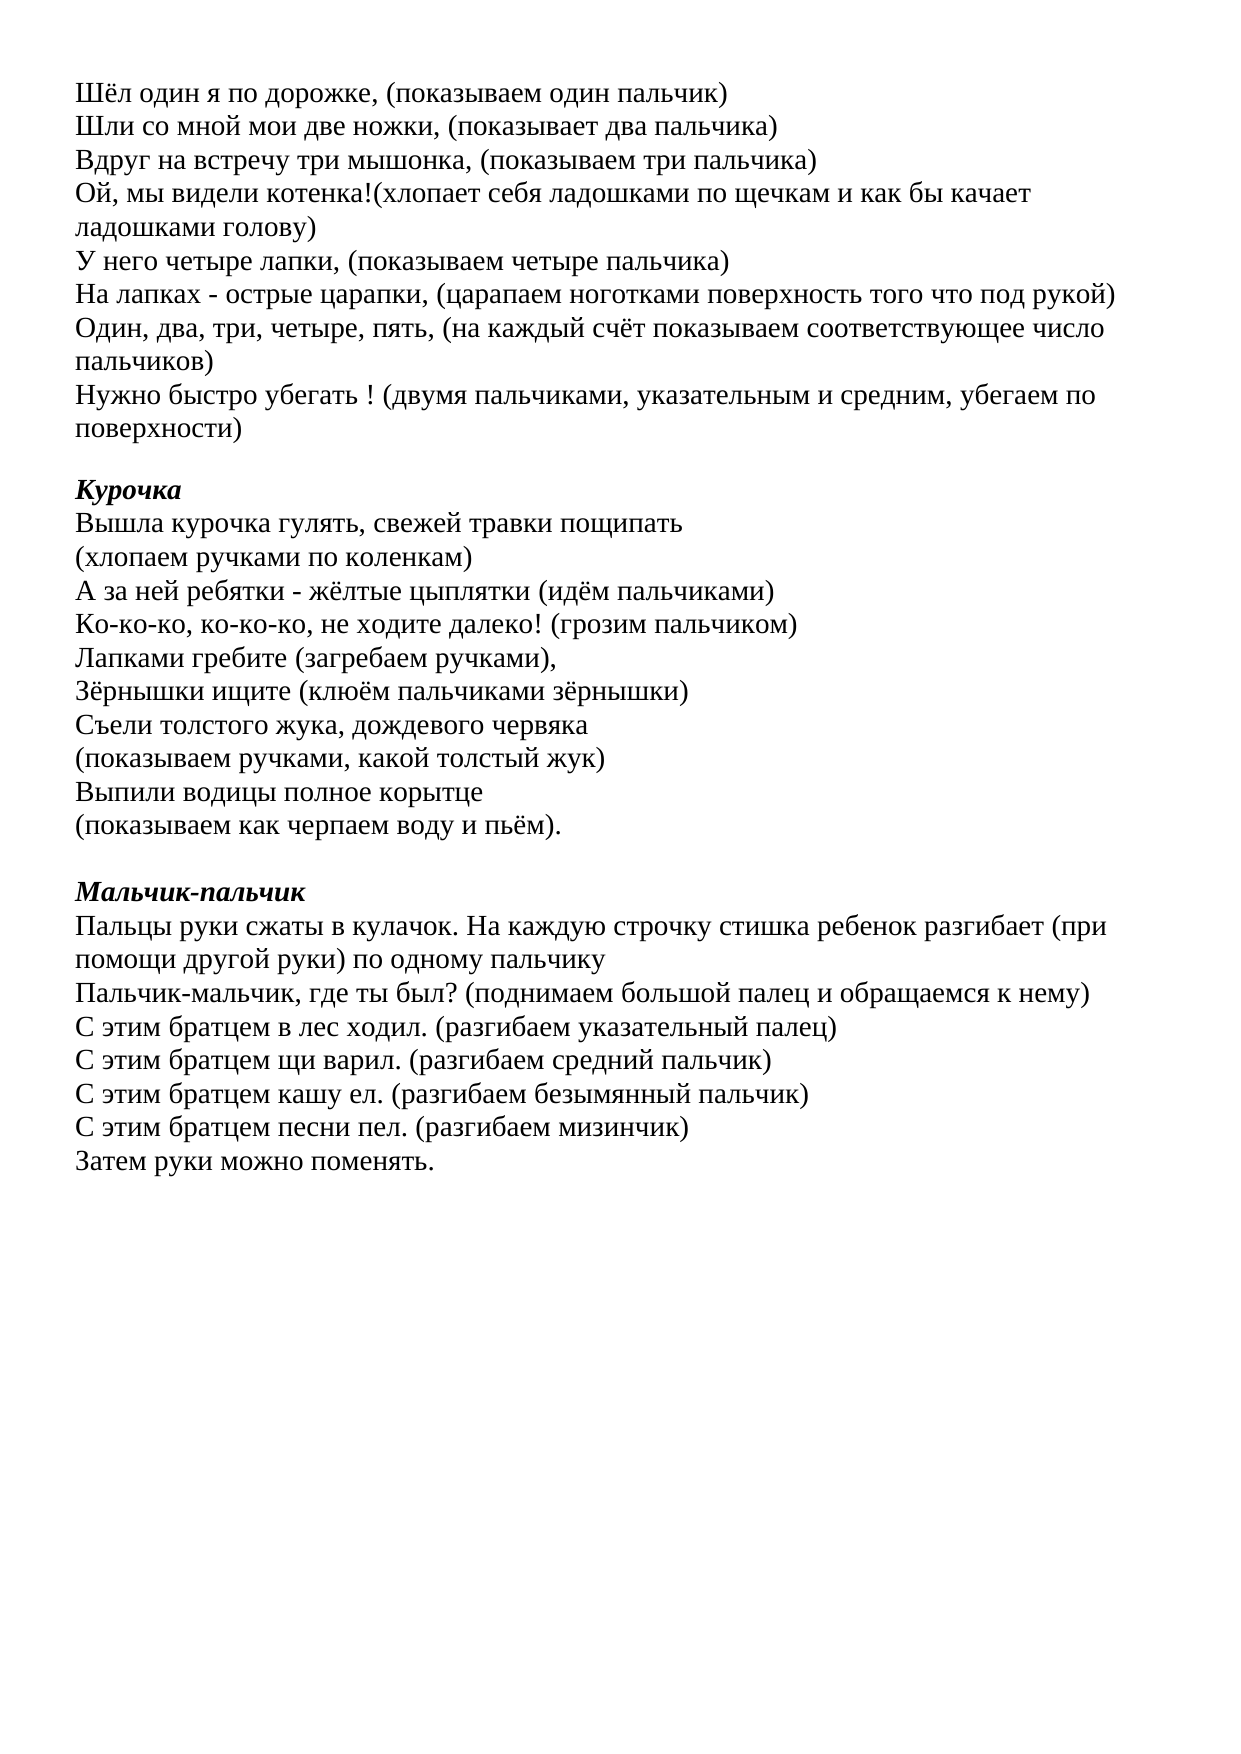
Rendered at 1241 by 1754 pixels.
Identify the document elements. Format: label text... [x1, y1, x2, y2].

text С этим братцем щи варил. (разгибаем средний пальчик) [75, 1042, 1165, 1076]
text Пальцы руки сжаты в кулачок. На каждую строчку стишка ребенок разгибает (при помощи другой руки) по одному пальчику [75, 908, 1165, 975]
text С этим братцем кашу ел. (разгибаем безымянный пальчик) [75, 1076, 1165, 1109]
text Шёл один я по дорожке, (показываем один пальчик) Шли со мной мои две ножки, (показывает два пальчика) Вдруг на встречу три мышонка, (показываем три пальчика) Ой, мы видели котенка!(хлопает себя ладошками по щечкам и как бы качает ладошками голову) У него четыре лапки, (показываем четыре пальчика) На лапках - острые царапки, (царапаем ноготками поверхность того что под рукой) Один, два, три, четыре, пять, (на каждый счёт показываем соответствующее число пальчиков) Нужно быстро убегать ! (двумя пальчиками, указательным и средним, убегаем по поверхности) [75, 75, 1165, 472]
text Затем руки можно поменять. [75, 1143, 1165, 1176]
text С этим братцем в лес ходил. (разгибаем указательный палец) [75, 1009, 1165, 1042]
text С этим братцем песни пел. (разгибаем мизинчик) [75, 1109, 1165, 1143]
text Пальчик-мальчик, где ты был? (поднимаем большой палец и обращаемся к нему) [75, 975, 1165, 1009]
text Курочка Вышла курочка гулять, свежей травки пощипать (хлопаем ручками по коленкам) А за ней ребятки - жёлтые цыплятки (идём пальчиками) Ко-ко-ко, ко-ко-ко, не ходите далеко! (грозим пальчиком) Лапками гребите (загребаем ручками), Зёрнышки ищите (клюём пальчиками зёрнышки) Съели толстого жука, дождевого червяка (показываем ручками, какой толстый жук) Выпили водицы полное корытце (показываем как черпаем воду и пьём). [75, 472, 1165, 841]
text Мальчик-пальчик [75, 874, 1165, 908]
